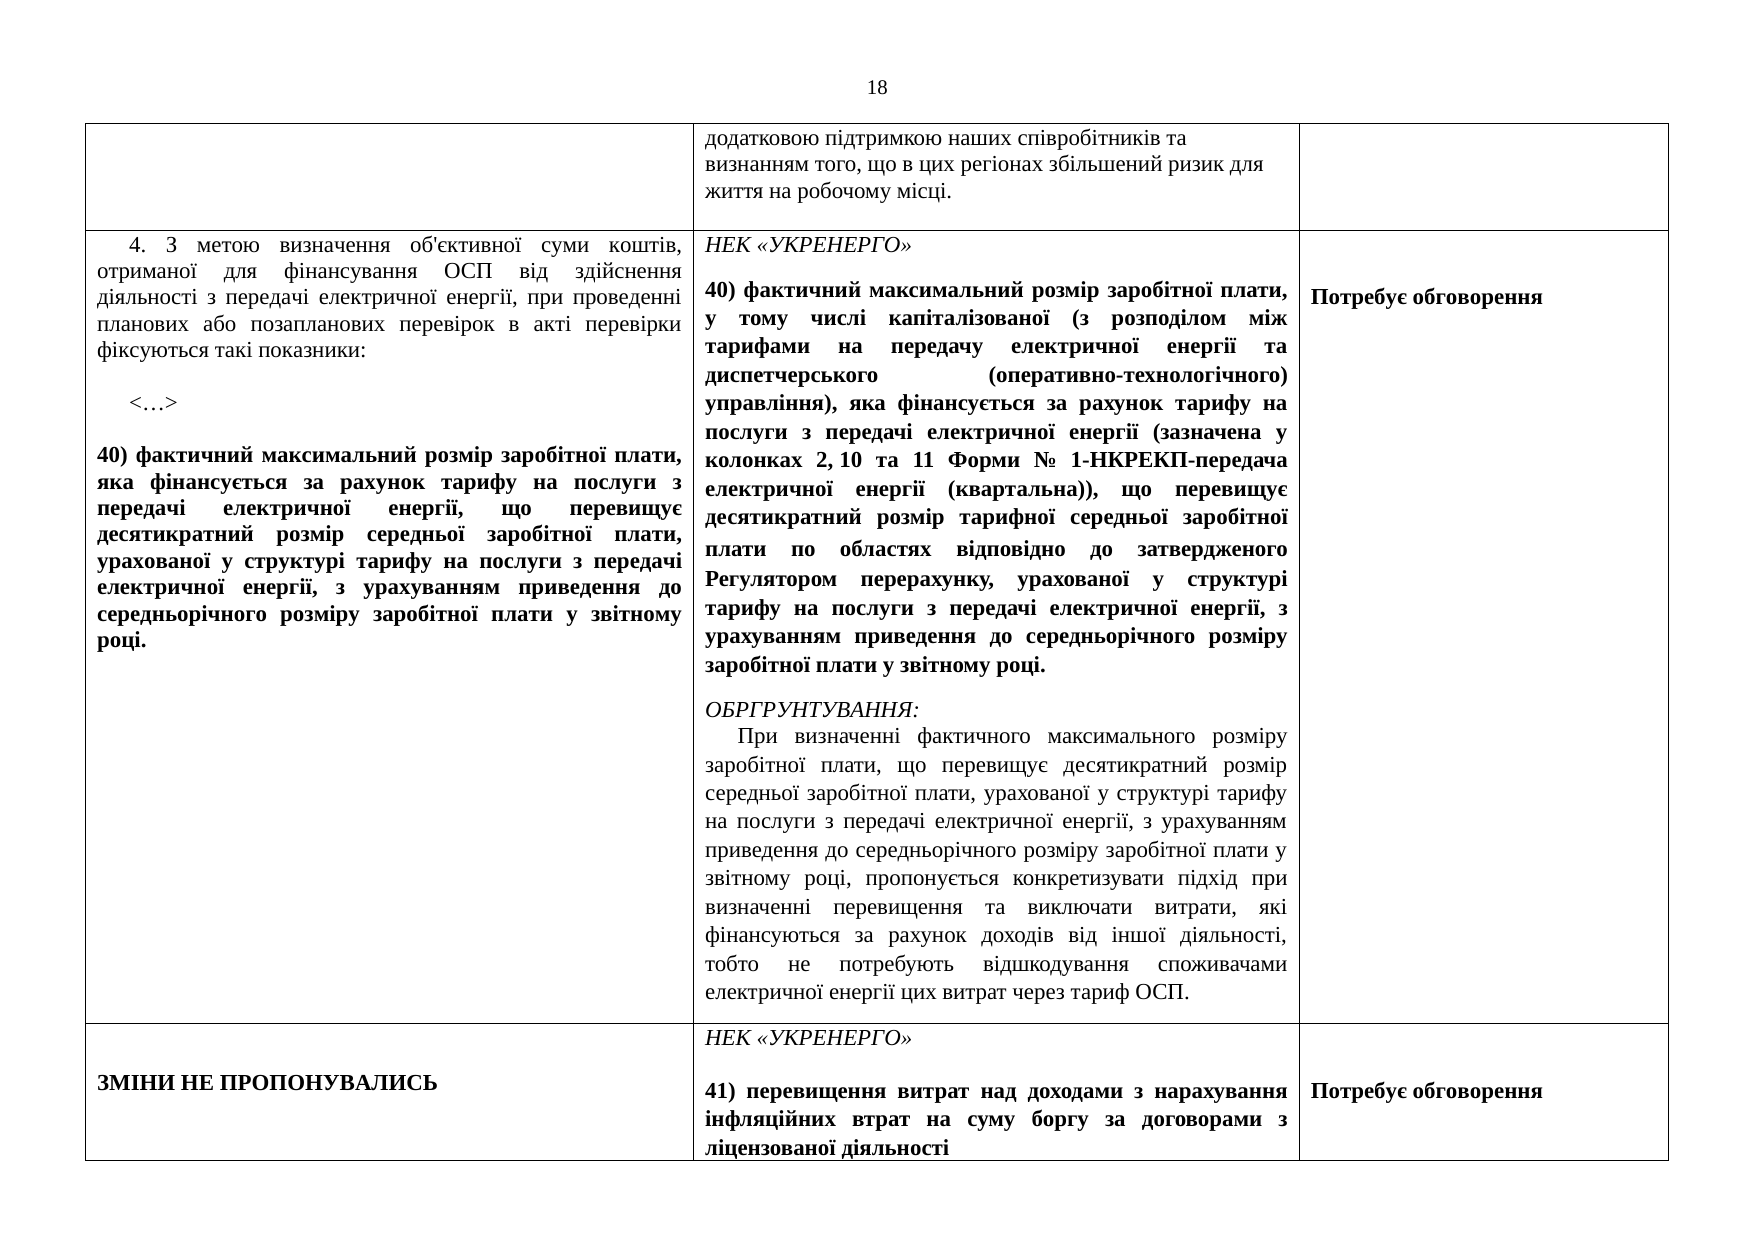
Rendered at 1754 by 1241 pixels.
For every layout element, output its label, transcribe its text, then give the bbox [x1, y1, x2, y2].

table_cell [694, 1024, 1299, 1160]
table_cell НЕК «УКРЕНЕРГО» 40) фактичний максимальний розмір заробітної плати, у тому числі капіталізованої (з розподілом між тарифами на передачу електричної енергії та диспетчерського (оперативно-технологічного) управління), яка фінансується за рахунок тарифу на послуги з передачі електричної енергії (зазначена у колонках 2, 10 та 11 Форми № 1-НКРЕКП-передача електричної енергії (квартальна)), що перевищує десятикратний розмір тарифної середньої заробітної плати по областях відповідно до затвердженого Регулятором перерахунку, урахованої у структурі тарифу на послуги з передачі електричної енергії, з урахуванням приведення до середньорічного розміру заробітної плати у звітному році. ОБРГРУНТУВАННЯ: При визначенні фактичного максимального розміру заробітної плати, що перевищує десятикратний розмір середньої заробітної плати, урахованої у структурі тарифу на послуги з передачі електричної енергії, з урахуванням приведення до середньорічного розміру заробітної плати у звітному році, пропонується конкретизувати підхід при визначенні перевищення та виключати витрати, які фінансуються за рахунок доходів від іншої діяльності, тобто не потребують відшкодування споживачами електричної енергії цих витрат через тариф ОСП. [694, 231, 1299, 1023]
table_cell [694, 124, 1299, 229]
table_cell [1300, 124, 1668, 229]
table_cell Потребує обговорення [1300, 231, 1668, 1023]
table_cell 4. З метою визначення об'єктивної суми коштів, отриманої для фінансування ОСП від здійснення діяльності з передачі електричної енергії, при проведенні планових або позапланових перевірок в акті перевірки фіксуються такі показники: <…> 40) фактичний максимальний розмір заробітної плати, яка фінансується за рахунок тарифу на послуги з передачі електричної енергії, що перевищує десятикратний розмір середньої заробітної плати, урахованої у структурі тарифу на послуги з передачі електричної енергії, з урахуванням приведення до середньорічного розміру заробітної плати у звітному році. [86, 231, 693, 1023]
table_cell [86, 1024, 693, 1160]
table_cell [1300, 1024, 1668, 1160]
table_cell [86, 124, 693, 229]
